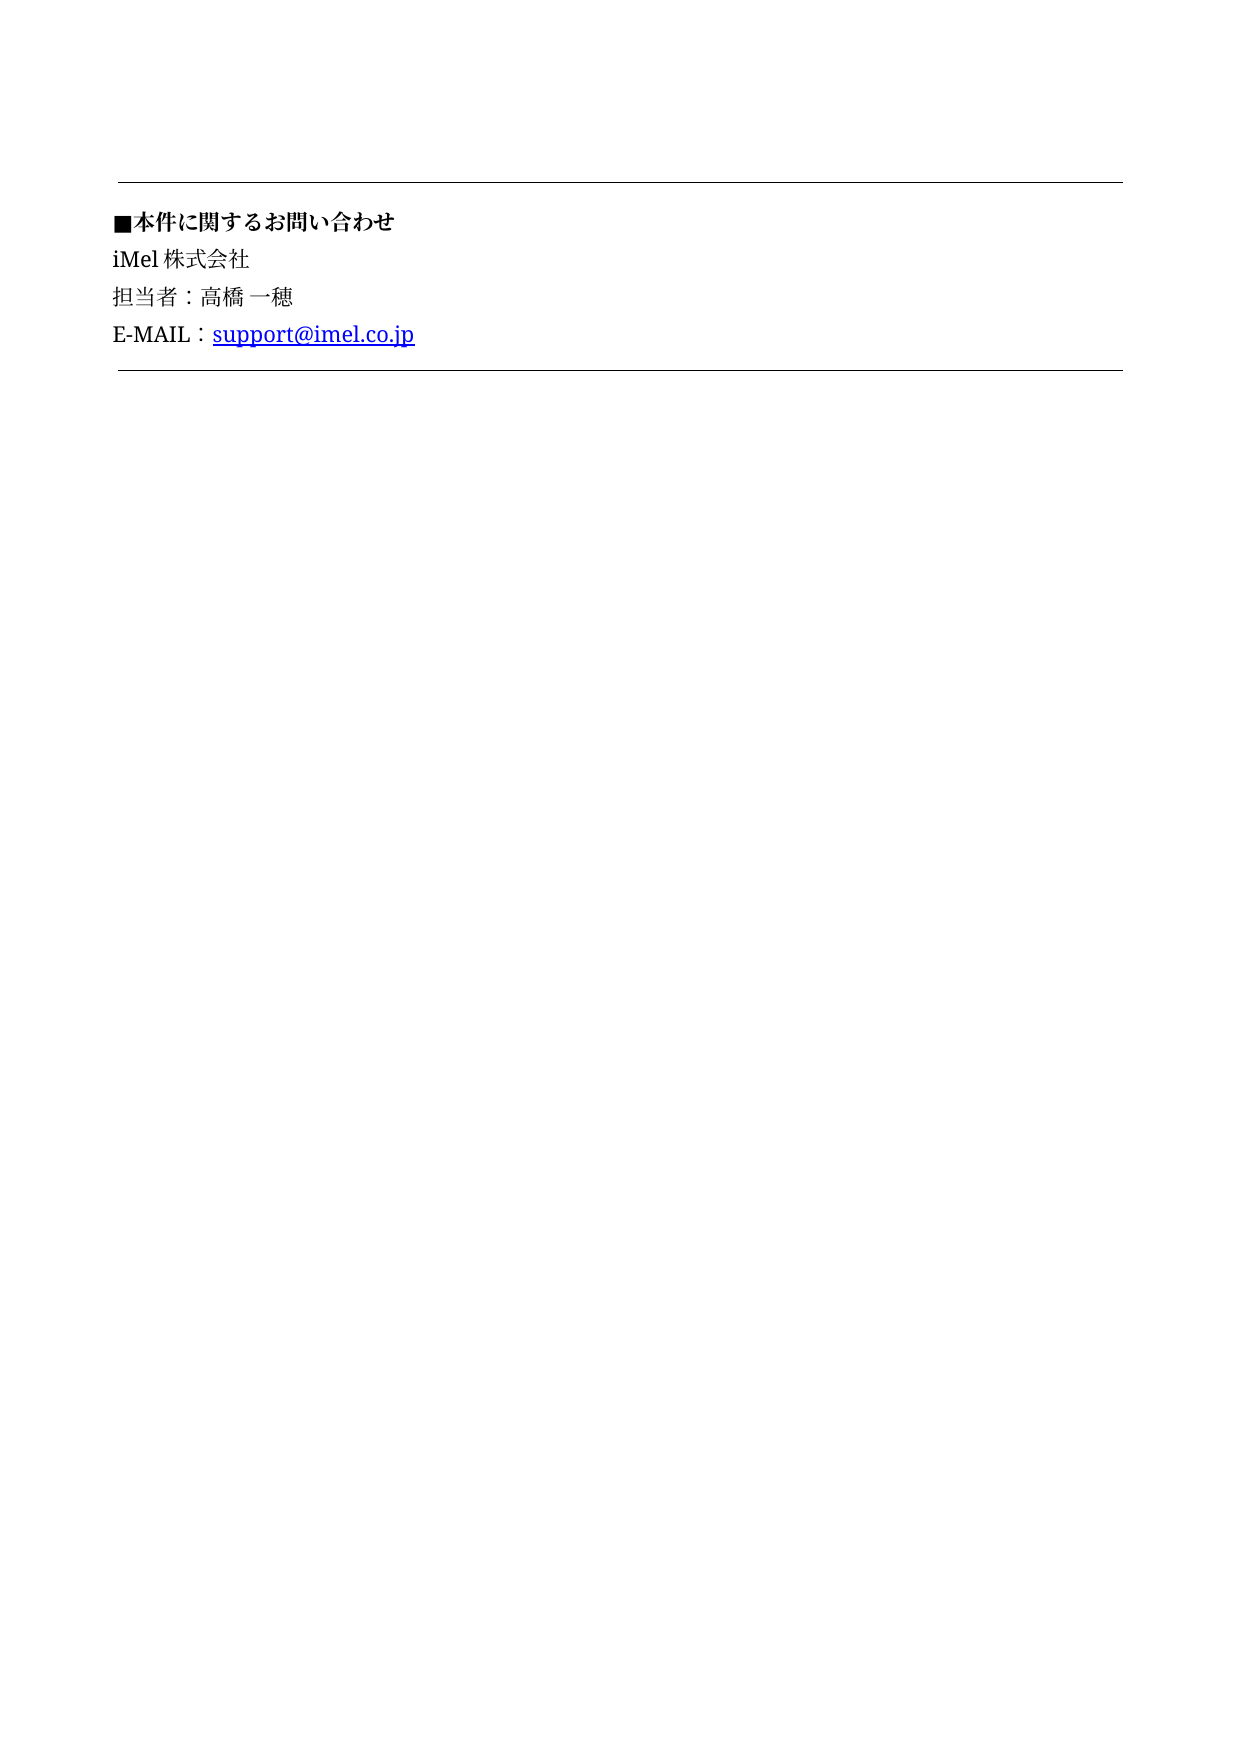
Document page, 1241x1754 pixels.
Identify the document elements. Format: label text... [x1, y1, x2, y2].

text E-MAIL：support@imel.co.jp [112, 314, 1128, 352]
text 担当者：高橋 一穂 [112, 277, 1128, 314]
text iMel株式会社 [112, 239, 1128, 277]
text ■本件に関するお問い合わせ [112, 202, 1128, 239]
